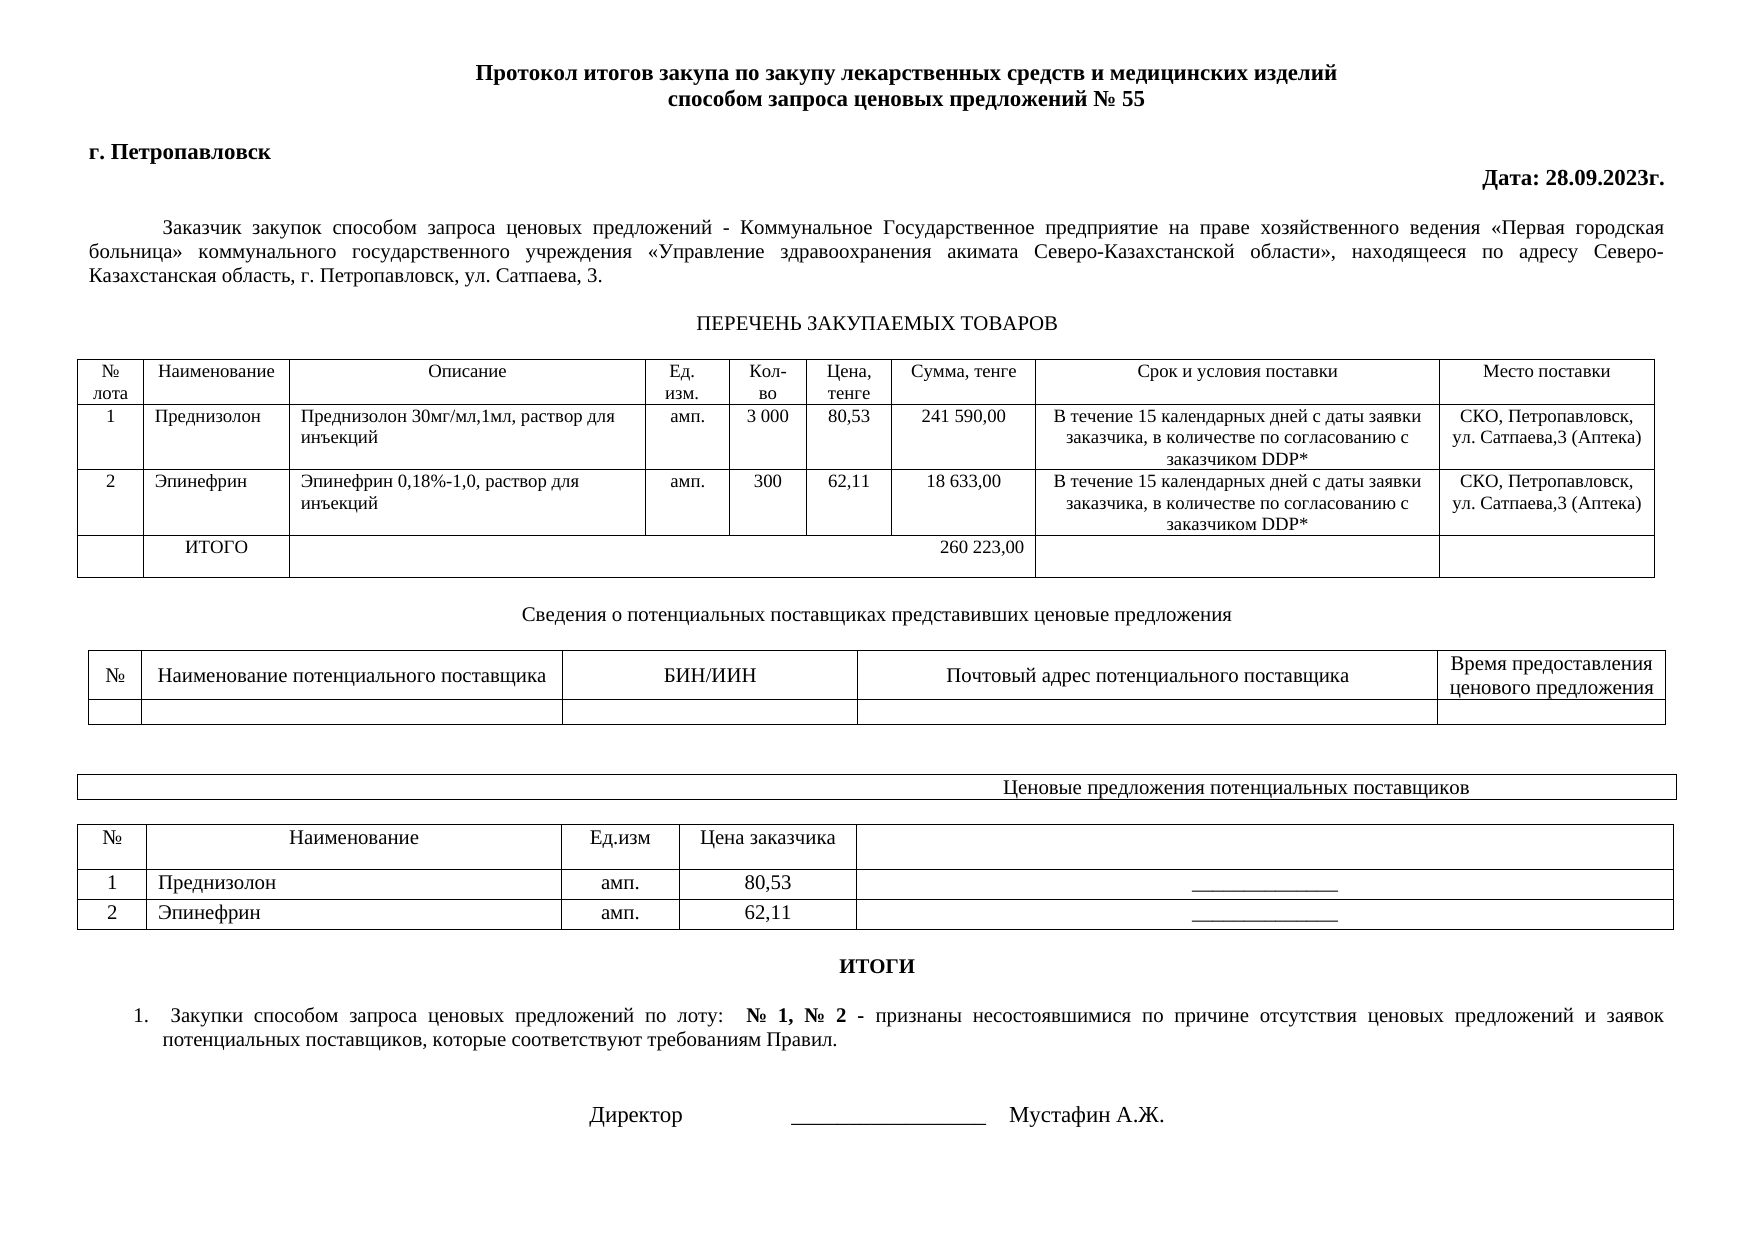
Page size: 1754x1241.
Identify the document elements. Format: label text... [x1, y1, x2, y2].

table_cell 80,53 [680, 870, 856, 899]
table_header Кол-во [730, 360, 806, 403]
table_cell 2 [78, 470, 143, 535]
table_header Место поставки [1440, 360, 1654, 403]
table_cell 3 000 [730, 405, 806, 469]
table_cell СКО, Петропавловск, ул. Сатпаева,3 (Аптека) [1440, 405, 1654, 469]
table_cell 241 590,00 [892, 405, 1035, 469]
table_cell ИТОГО [144, 536, 289, 577]
table_cell [78, 536, 143, 577]
table_cell 62,11 [807, 470, 891, 535]
text способом запроса ценовых предложений № 55 [89, 85, 1665, 112]
table_cell Эпинефрин [144, 470, 289, 535]
table_cell 2 [78, 900, 146, 929]
table_cell Преднизолон [147, 870, 561, 899]
table_header Сумма, тенге [892, 360, 1035, 403]
table_header Цена, тенге [807, 360, 891, 403]
text Директор _________________ Мустафин А.Ж. [89, 1101, 1665, 1127]
table_cell 300 [730, 470, 806, 535]
table_header [857, 825, 1673, 869]
table_cell ______________ [857, 870, 1673, 899]
text Протокол итогов закупа по закупу лекарственных средств и медицинских изделий [89, 59, 1665, 85]
table_header № [78, 825, 146, 869]
table_header БИН/ИИН [563, 651, 857, 699]
table_cell [858, 700, 1437, 724]
table_cell [1036, 536, 1439, 577]
table_header № лота [78, 360, 143, 403]
table_cell Эпинефрин 0,18%-1,0, раствор для инъекций [290, 470, 645, 535]
text Дата: 28.09.2023г. [89, 164, 1665, 191]
table_cell Преднизолон 30мг/мл,1мл, раствор для инъекций [290, 405, 645, 469]
table_header Наименование [147, 825, 561, 869]
table_cell амп. [646, 470, 729, 535]
table_header Ед. изм. [646, 360, 729, 403]
table_header Наименование [144, 360, 289, 403]
table_header Цена заказчика [680, 825, 856, 869]
text ПЕРЕЧЕНЬ ЗАКУПАЕМЫХ ТОВАРОВ [89, 311, 1665, 335]
table_header Наименование потенциального поставщика [142, 651, 562, 699]
table_header Время предоставления ценового предложения [1438, 651, 1665, 699]
table_cell 62,11 [680, 900, 856, 929]
table_cell амп. [562, 900, 679, 929]
table_header Ед.изм [562, 825, 679, 869]
table_cell Преднизолон [144, 405, 289, 469]
table_header Почтовый адрес потенциального поставщика [858, 651, 1437, 699]
table_header Срок и условия поставки [1036, 360, 1439, 403]
text г. Петропавловск [89, 138, 1665, 164]
table_cell амп. [646, 405, 729, 469]
table_cell [1438, 700, 1665, 724]
table_cell ______________ [857, 900, 1673, 929]
table_header Ценовые предложения потенциальных поставщиков [78, 775, 1676, 799]
table_cell [1440, 536, 1654, 577]
list 1. Закупки способом запроса ценовых предложений по лоту: № 1, № 2 - признаны несостоявшимися по причине отсутствия ценовых предложений и заявок потенциальных поставщиков, которые соответствуют требованиям Правил. [133, 1003, 1665, 1051]
table_cell [89, 700, 141, 724]
table_cell В течение 15 календарных дней с даты заявки заказчика, в количестве по согласованию с заказчиком DDP* [1036, 405, 1439, 469]
table_cell В течение 15 календарных дней с даты заявки заказчика, в количестве по согласованию с заказчиком DDP* [1036, 470, 1439, 535]
table_cell [142, 700, 562, 724]
table_cell 1 [78, 870, 146, 899]
table_cell 18 633,00 [892, 470, 1035, 535]
table_cell СКО, Петропавловск, ул. Сатпаева,3 (Аптека) [1440, 470, 1654, 535]
table_cell Эпинефрин [147, 900, 561, 929]
table_cell [563, 700, 857, 724]
table_header № [89, 651, 141, 699]
text ИТОГИ [89, 954, 1665, 978]
table_cell 80,53 [807, 405, 891, 469]
text Заказчик закупок способом запроса ценовых предложений - Коммунальное Государственное предприятие на праве хозяйственного ведения «Первая городская больница» коммунального государственного учреждения «Управление здравоохранения акимата Северо-Казахстанской области», находящееся по адресу Северо-Казахстанская область, г. Петропавловск, ул. Сатпаева, 3. [89, 215, 1665, 287]
text Сведения о потенциальных поставщиках представивших ценовые предложения [89, 602, 1665, 626]
table_cell 1 [78, 405, 143, 469]
table_cell 260 223,00 [290, 536, 1035, 577]
table_header Описание [290, 360, 645, 403]
table_cell амп. [562, 870, 679, 899]
